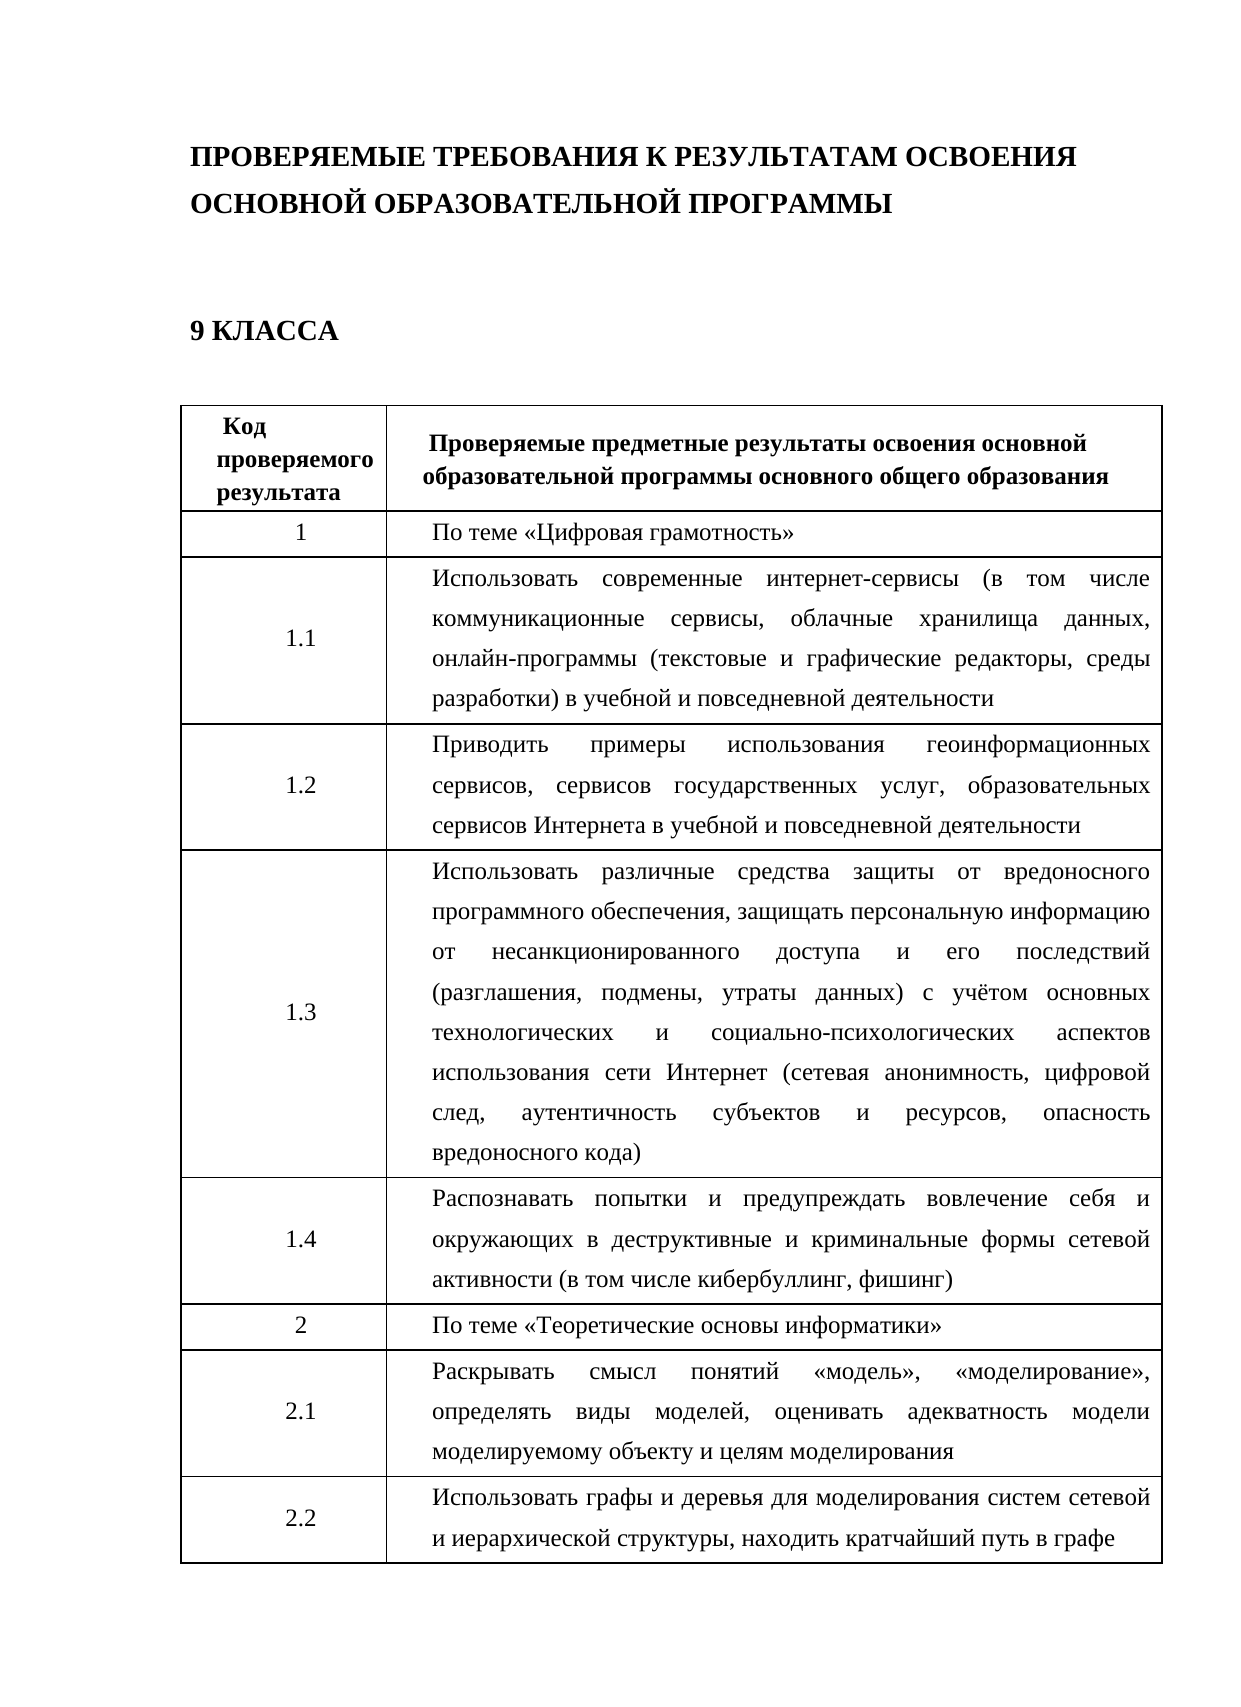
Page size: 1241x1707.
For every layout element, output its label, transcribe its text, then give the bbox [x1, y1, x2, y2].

table_cell Раскрывать смысл понятий «модель», «моделирование», определять виды моделей, оценивать адекватность модели моделируемому объекту и целям моделирования [387, 1351, 1161, 1476]
table_cell Приводить примеры использования геоинформационных сервисов, сервисов государственных услуг, образовательных сервисов Интернета в учебной и повседневной деятельности [387, 725, 1161, 849]
table_cell 1.4 [182, 1178, 386, 1303]
text ПРОВЕРЯЕМЫЕ ТРЕБОВАНИЯ К РЕЗУЛЬТАТАМ ОСВОЕНИЯ ОСНОВНОЙ ОБРАЗОВАТЕЛЬНОЙ ПРОГРАММЫ [190, 139, 1152, 219]
table_cell 2.1 [182, 1351, 386, 1476]
table_cell 1.2 [182, 725, 386, 849]
table_cell По теме «Теоретические основы информатики» [387, 1305, 1161, 1349]
table_cell 1.3 [182, 851, 386, 1177]
table_cell 2 [182, 1305, 386, 1349]
table_cell Использовать графы и деревья для моделирования систем сетевой и иерархической структуры, находить кратчайший путь в графе [387, 1477, 1161, 1562]
table_header Проверяемые предметные результаты освоения основной образовательной программы основного общего образования [387, 406, 1161, 510]
table_cell Использовать различные средства защиты от вредоносного программного обеспечения, защищать персональную информацию от несанкционированного доступа и его последствий (разглашения, подмены, утраты данных) с учётом основных технологических и социально-психологических аспектов использования сети Интернет (сетевая анонимность, цифровой след, аутентичность субъектов и ресурсов, опасность вредоносного кода) [387, 851, 1161, 1177]
table_cell 1 [182, 512, 386, 556]
table_header Код проверяемого результата [182, 406, 386, 510]
table_cell По теме «Цифровая грамотность» [387, 512, 1161, 556]
table_cell 2.2 [182, 1477, 386, 1562]
table_cell 1.1 [182, 558, 386, 723]
text 9 КЛАССА [190, 313, 1152, 347]
table_cell Распознавать попытки и предупреждать вовлечение себя и окружающих в деструктивные и криминальные формы сетевой активности (в том числе кибербуллинг, фишинг) [387, 1178, 1161, 1303]
table_cell Использовать современные интернет-сервисы (в том числе коммуникационные сервисы, облачные хранилища данных, онлайн-программы (текстовые и графические редакторы, среды разработки) в учебной и повседневной деятельности [387, 558, 1161, 723]
